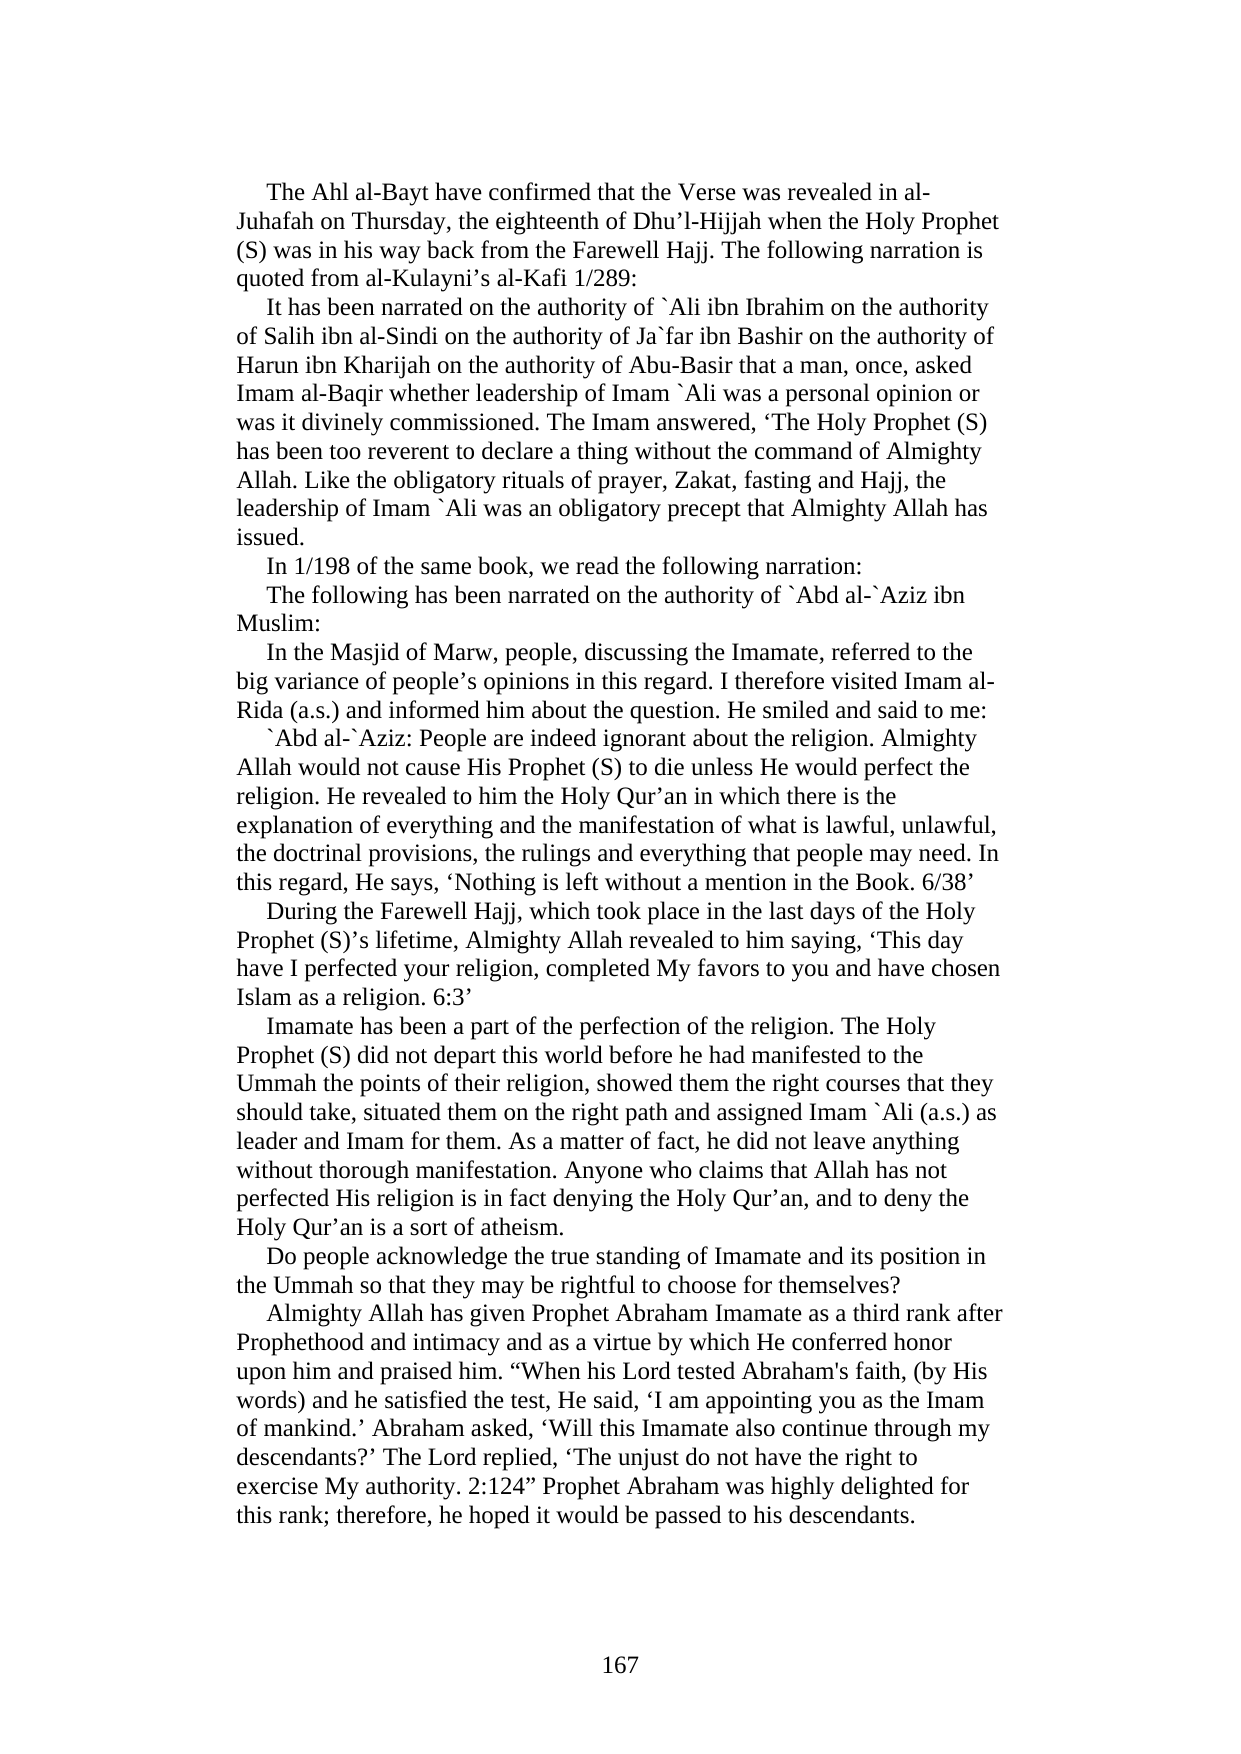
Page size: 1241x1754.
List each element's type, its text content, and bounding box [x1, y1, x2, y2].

text The following has been narrated on the authority of `Abd al-`Aziz ibn Muslim: [236, 580, 1004, 637]
text In 1/198 of the same book, we read the following narration: [236, 551, 1004, 580]
text It has been narrated on the authority of `Ali ibn Ibrahim on the authority of Salih ibn al-Sindi on the authority of Ja`far ibn Bashir on the authority of Harun ibn Kharijah on the authority of Abu-Basir that a man, once, asked Imam al-Baqir whether leadership of Imam `Ali was a personal opinion or was it divinely commissioned. The Imam answered, ‘The Holy Prophet (S) has been too reverent to declare a thing without the command of Almighty Allah. Like the obligatory rituals of prayer, Zakat, fasting and Hajj, the leadership of Imam `Ali was an obligatory precept that Almighty Allah has issued. [236, 292, 1004, 551]
text During the Farewell Hajj, which took place in the last days of the Holy Prophet (S)’s lifetime, Almighty Allah revealed to him saying, ‘This day have I perfected your religion, completed My favors to you and have chosen Islam as a religion. 6:3’ [236, 896, 1004, 1011]
text Almighty Allah has given Prophet Abraham Imamate as a third rank after Prophethood and intimacy and as a virtue by which He conferred honor upon him and praised him. “When his Lord tested Abraham's faith, (by His words) and he satisfied the test, He said, ‘I am appointing you as the Imam of mankind.’ Abraham asked, ‘Will this Imamate also continue through my descendants?’ The Lord replied, ‘The unjust do not have the right to exercise My authority. 2:124” Prophet Abraham was highly delighted for this rank; therefore, he hoped it would be passed to his descendants. [236, 1298, 1004, 1528]
text The Ahl al-Bayt have confirmed that the Verse was revealed in al-Juhafah on Thursday, the eighteenth of Dhu’l-Hijjah when the Holy Prophet (S) was in his way back from the Farewell Hajj. The following narration is quoted from al-Kulayni’s al-Kafi 1/289: [236, 177, 1004, 292]
text Imamate has been a part of the perfection of the religion. The Holy Prophet (S) did not depart this world before he had manifested to the Ummah the points of their religion, showed them the right courses that they should take, situated them on the right path and assigned Imam `Ali (a.s.) as leader and Imam for them. As a matter of fact, he did not leave anything without thorough manifestation. Anyone who claims that Allah has not perfected His religion is in fact denying the Holy Qur’an, and to deny the Holy Qur’an is a sort of atheism. [236, 1011, 1004, 1241]
text `Abd al-`Aziz: People are indeed ignorant about the religion. Almighty Allah would not cause His Prophet (S) to die unless He would perfect the religion. He revealed to him the Holy Qur’an in which there is the explanation of everything and the manifestation of what is lawful, unlawful, the doctrinal provisions, the rulings and everything that people may need. In this regard, He says, ‘Nothing is left without a mention in the Book. 6/38’ [236, 723, 1004, 896]
text In the Masjid of Marw, people, discussing the Imamate, referred to the big variance of people’s opinions in this regard. I therefore visited Imam al-Rida (a.s.) and informed him about the question. He smiled and said to me: [236, 637, 1004, 723]
text Do people acknowledge the true standing of Imamate and its position in the Ummah so that they may be rightful to choose for themselves? [236, 1241, 1004, 1298]
